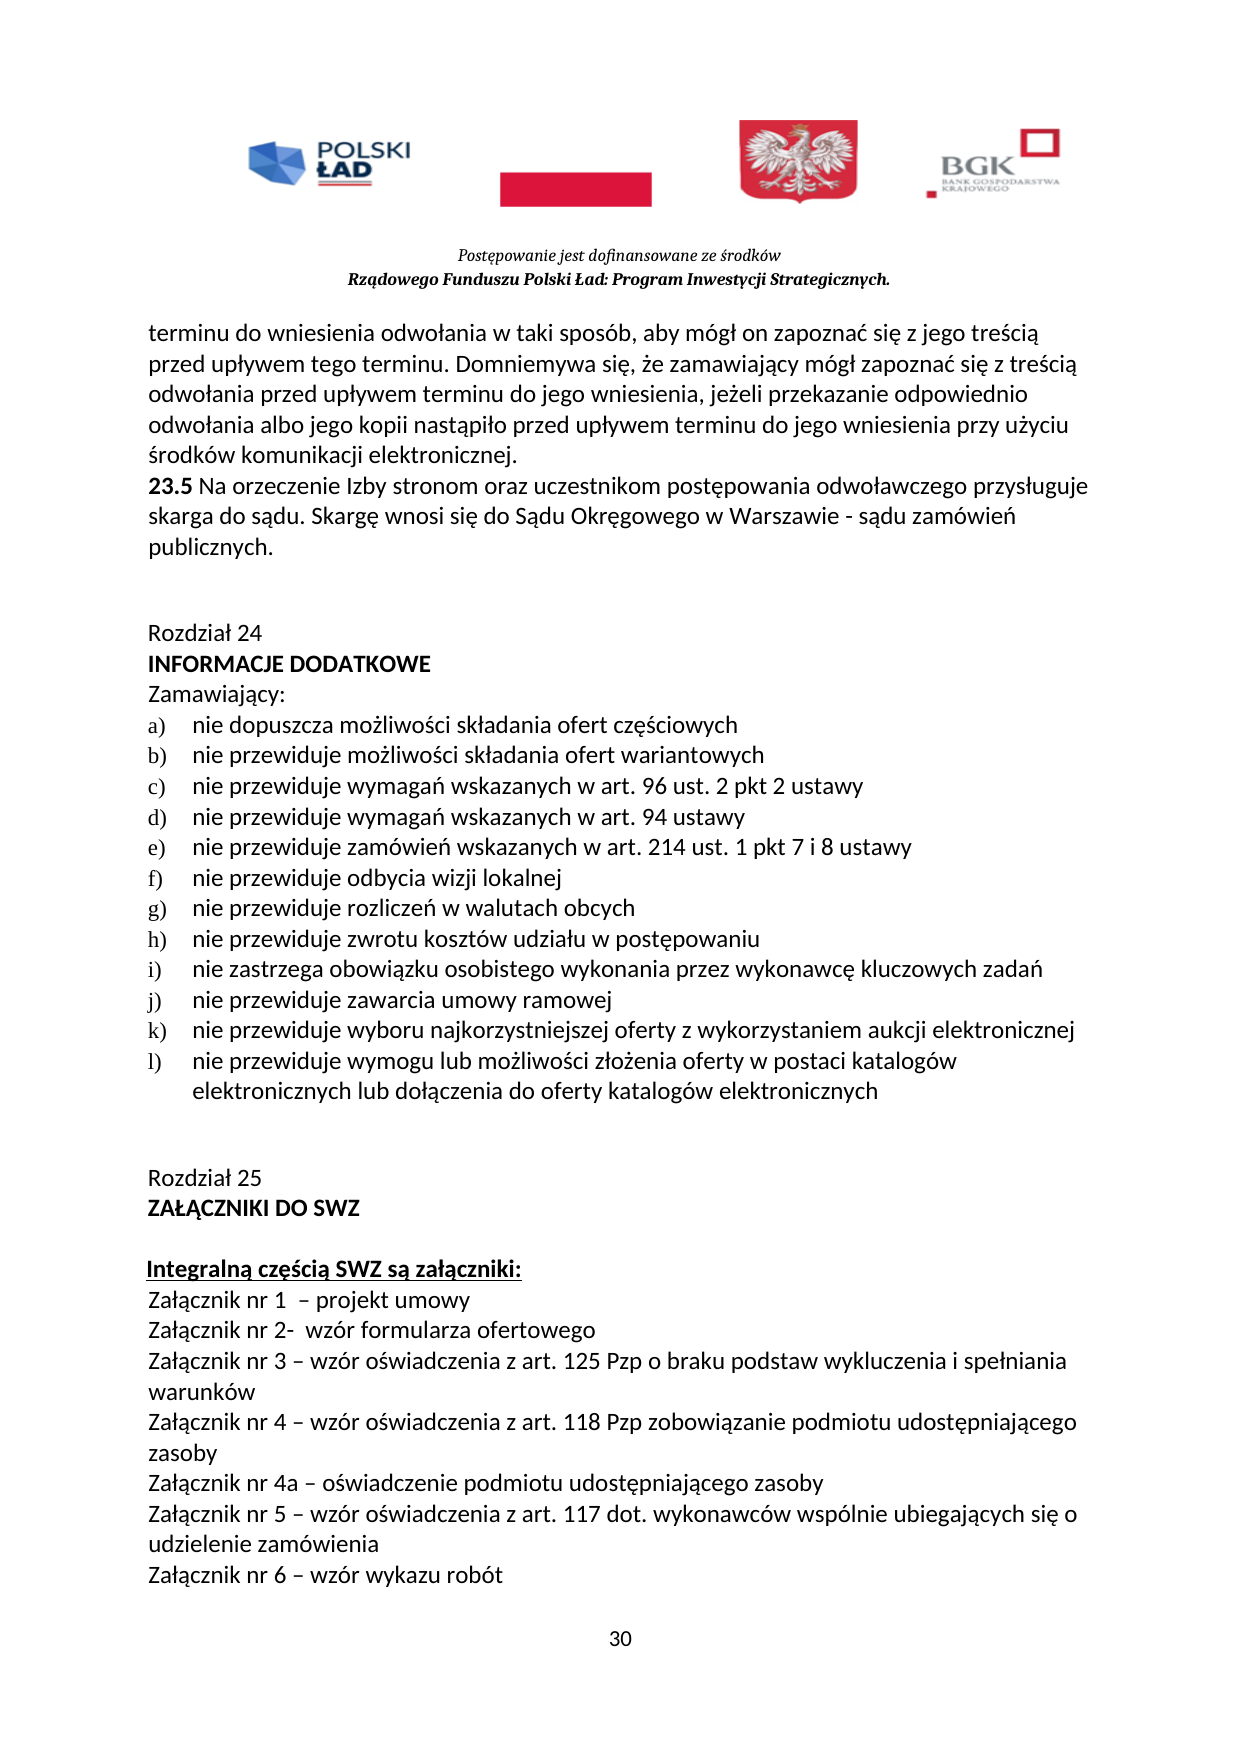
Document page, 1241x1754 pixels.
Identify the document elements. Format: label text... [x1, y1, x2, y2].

text Załącznik nr 5 – wzór oświadczenia z art. 117 dot. wykonawców wspólnie ubiegających się o udzielenie zamówienia [148, 1498, 1093, 1559]
list nie przewiduje wymagań wskazanych w art. 96 ust. 2 pkt 2 ustawy [148, 770, 1093, 801]
list nie przewiduje wymagań wskazanych w art. 94 ustawy [148, 801, 1093, 831]
text Integralną częścią SWZ są załączniki: [146, 1253, 1093, 1284]
text Załącznik nr 1 – projekt umowy [148, 1284, 1093, 1314]
list nie przewiduje odbycia wizji lokalnej [148, 862, 1093, 892]
list nie przewiduje zwrotu kosztów udziału w postępowaniu [148, 923, 1093, 953]
text Załącznik nr 6 – wzór wykazu robót [148, 1559, 1093, 1589]
subtitle INFORMACJE DODATKOWE [148, 648, 1019, 679]
text Rozdział 24 [148, 618, 1092, 648]
text Załącznik nr 4 – wzór oświadczenia z art. 118 Pzp zobowiązanie podmiotu udostępniającego zasoby [148, 1406, 1093, 1467]
list nie przewiduje zawarcia umowy ramowej [148, 984, 1093, 1014]
text Załącznik nr 2- wzór formularza ofertowego [148, 1314, 1093, 1345]
text Załącznik nr 4a – oświadczenie podmiotu udostępniającego zasoby [148, 1467, 1093, 1498]
list nie przewiduje wymogu lub możliwości złożenia oferty w postaci katalogów elektronicznych lub dołączenia do oferty katalogów elektronicznych [148, 1045, 1093, 1106]
list nie zastrzega obowiązku osobistego wykonania przez wykonawcę kluczowych zadań [148, 953, 1093, 984]
list nie przewiduje wyboru najkorzystniejszej oferty z wykorzystaniem aukcji elektronicznej [148, 1014, 1093, 1045]
text Rozdział 25 [148, 1162, 865, 1192]
text Zamawiający: [148, 679, 1093, 709]
list nie przewiduje rozliczeń w walutach obcych [148, 892, 1093, 923]
list nie dopuszcza możliwości składania ofert częściowych [148, 709, 1093, 740]
text ZAŁĄCZNIKI DO SWZ [148, 1192, 865, 1223]
list nie przewiduje możliwości składania ofert wariantowych [148, 740, 1093, 770]
picture [154, 104, 1086, 246]
text 23.5 Na orzeczenie Izby stronom oraz uczestnikom postępowania odwoławczego przysługuje skarga do sądu. Skargę wnosi się do Sądu Okręgowego w Warszawie - sądu zamówień publicznych. [148, 470, 1093, 562]
text Załącznik nr 3 – wzór oświadczenia z art. 125 Pzp o braku podstaw wykluczenia i spełniania warunków [148, 1345, 1093, 1406]
list nie przewiduje zamówień wskazanych w art. 214 ust. 1 pkt 7 i 8 ustawy [148, 831, 1093, 862]
